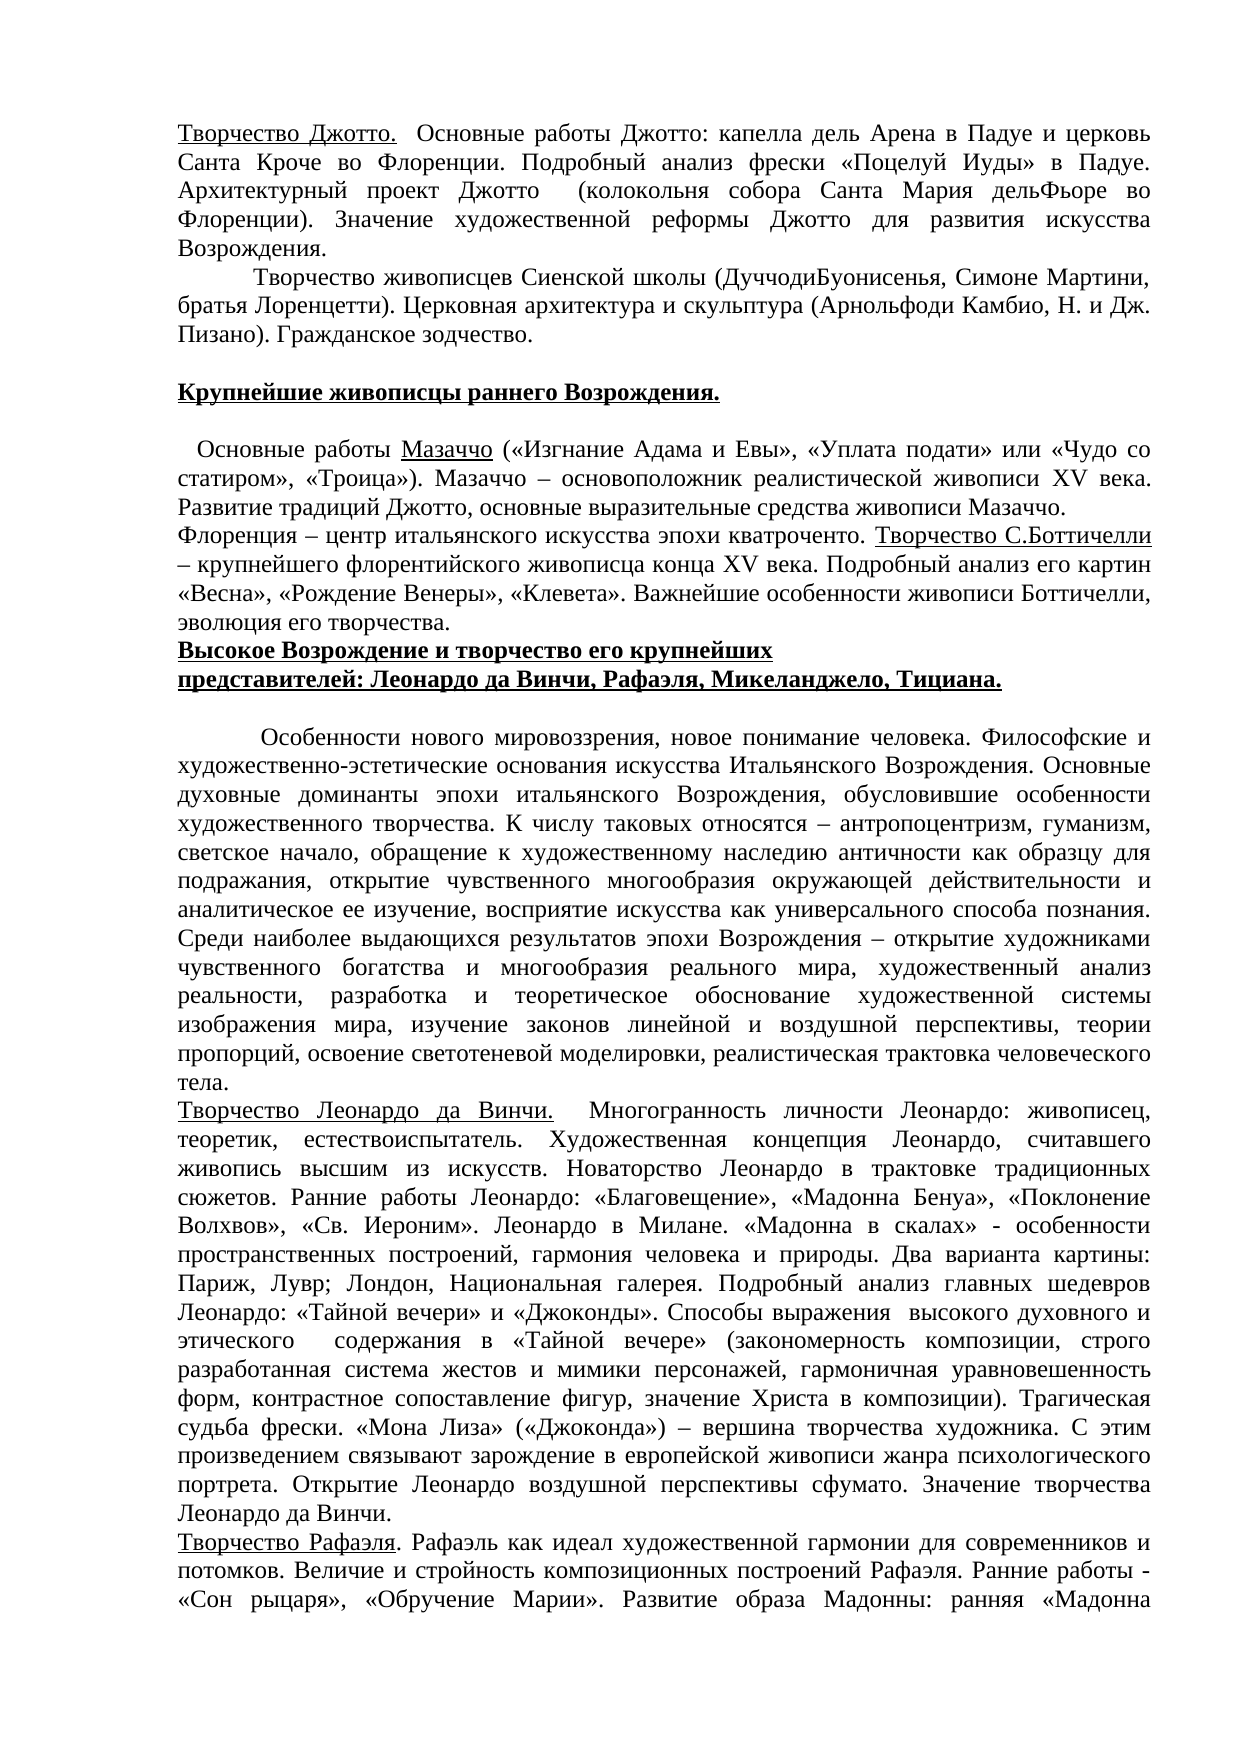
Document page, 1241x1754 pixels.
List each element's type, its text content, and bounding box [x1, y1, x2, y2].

text Крупнейшие живописцы раннего Возрождения. [177, 377, 1152, 406]
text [177, 1527, 1152, 1613]
text Высокое Возрождение и творчество его крупнейших [177, 636, 1152, 664]
text представителей: Леонардо да Винчи, Рафаэля, Микеланджело, Тициана. [177, 664, 1152, 693]
text Творчество Джотто. Основные работы Джотто: капелла дель Арена в Падуе и церковь Санта Кроче во Флоренции. Подробный анализ фрески «Поцелуй Иуды» в Падуе. Архитектурный проект Джотто (колокольня собора Санта Мария дельФьоре во Флоренции). Значение художественной реформы Джотто для развития искусства Возрождения. [177, 118, 1152, 262]
text Основные работы Мазаччо («Изгнание Адама и Евы», «Уплата подати» или «Чудо со статиром», «Троица»). Мазаччо – основоположник реалистической живописи XV века. Развитие традиций Джотто, основные выразительные средства живописи Мазаччо. [177, 434, 1152, 521]
text Флоренция – центр итальянского искусства эпохи кватроченто. Творчество С.Боттичелли – крупнейшего флорентийского живописца конца XV века. Подробный анализ его картин «Весна», «Рождение Венеры», «Клевета». Важнейшие особенности живописи Боттичелли, эволюция его творчества. [177, 521, 1152, 636]
text Творчество живописцев Сиенской школы (ДуччодиБуонисенья, Симоне Мартини, братья Лоренцетти). Церковная архитектура и скульптура (Арнольфоди Камбио, Н. и Дж. Пизано). Гражданское зодчество. [177, 262, 1152, 348]
text Творчество Леонардо да Винчи. Многогранность личности Леонардо: живописец, теоретик, естествоиспытатель. Художественная концепция Леонардо, считавшего живопись высшим из искусств. Новаторство Леонардо в трактовке традиционных сюжетов. Ранние работы Леонардо: «Благовещение», «Мадонна Бенуа», «Поклонение Волхвов», «Св. Иероним». Леонардо в Милане. «Мадонна в скалах» - особенности пространственных построений, гармония человека и природы. Два варианта картины: Париж, Лувр; Лондон, Национальная галерея. Подробный анализ главных шедевров Леонардо: «Тайной вечери» и «Джоконды». Способы выражения высокого духовного и этического содержания в «Тайной вечере» (закономерность композиции, строго разработанная система жестов и мимики персонажей, гармоничная уравновешенность форм, контрастное сопоставление фигур, значение Христа в композиции). Трагическая судьба фрески. «Мона Лиза» («Джоконда») – вершина творчества художника. С этим произведением связывают зарождение в европейской живописи жанра психологического портрета. Открытие Леонардо воздушной перспективы сфумато. Значение творчества Леонардо да Винчи. [177, 1096, 1152, 1527]
text Особенности нового мировоззрения, новое понимание человека. Философские и художественно-эстетические основания искусства Итальянского Возрождения. Основные духовные доминанты эпохи итальянского Возрождения, обусловившие особенности художественного творчества. К числу таковых относятся – антропоцентризм, гуманизм, светское начало, обращение к художественному наследию античности как образцу для подражания, открытие чувственного многообразия окружающей действительности и аналитическое ее изучение, восприятие искусства как универсального способа познания. Среди наиболее выдающихся результатов эпохи Возрождения – открытие художниками чувственного богатства и многообразия реального мира, художественный анализ реальности, разработка и теоретическое обоснование художественной системы изображения мира, изучение законов линейной и воздушной перспективы, теории пропорций, освоение светотеневой моделировки, реалистическая трактовка человеческого тела. [177, 722, 1152, 1096]
